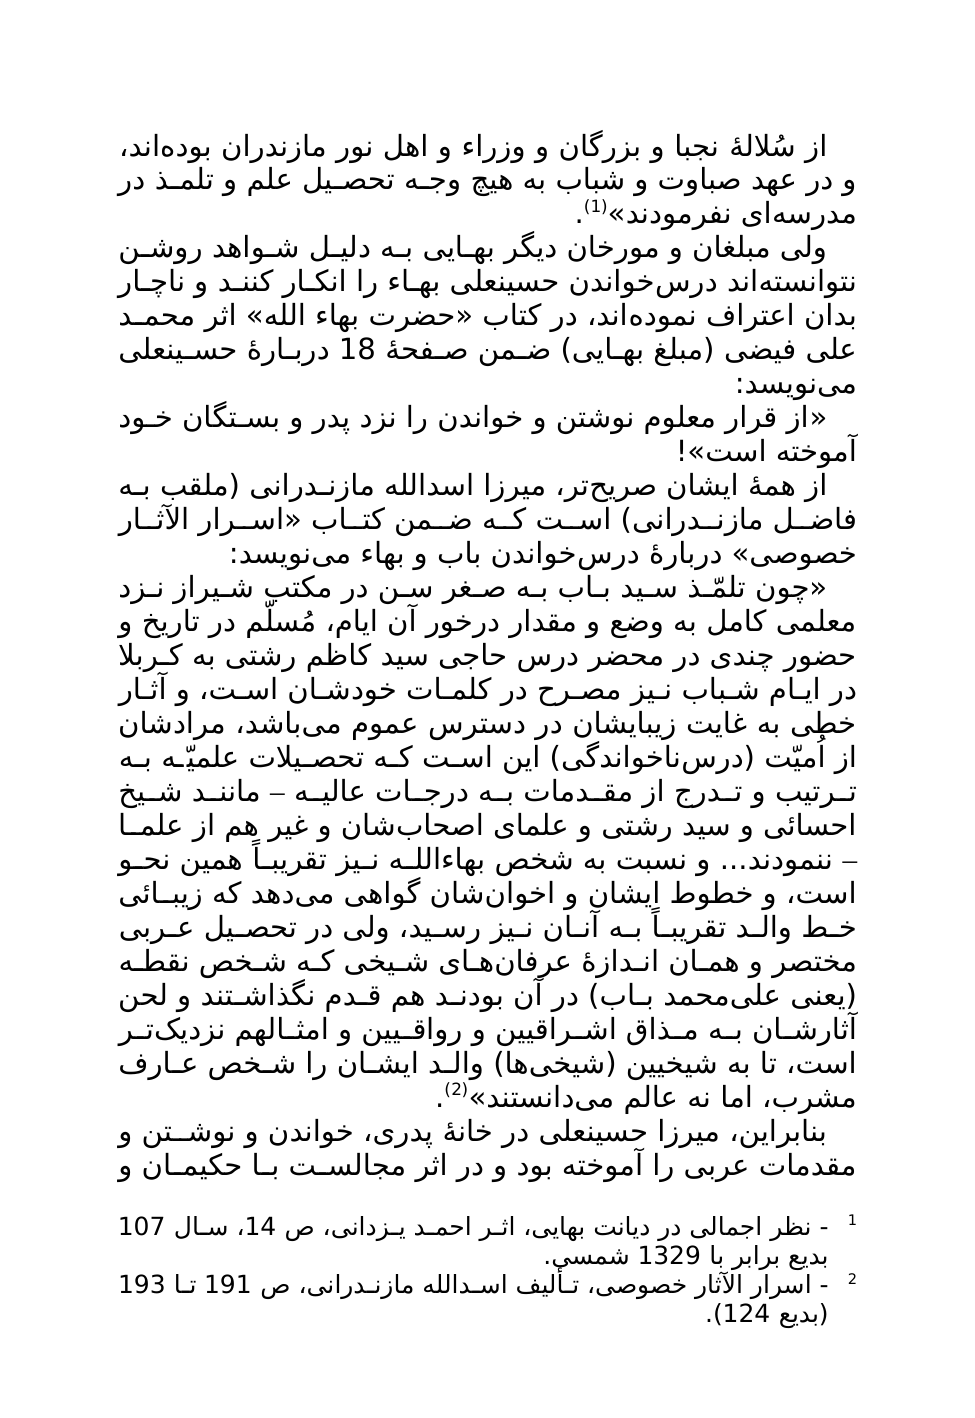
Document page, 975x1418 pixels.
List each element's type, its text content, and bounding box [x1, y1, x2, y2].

text ولی مبلغان و مورخان دیگر بهایی به دلیل شواهد روشن نتوانسته‌اند درس‌خواندن حسینعلی بهاء را انکار کنند و ناچار بدان اعتراف نموده‌اند، در کتاب «حضرت بهاء الله» اثر محمد علی فیضی (مبلغ بهایی) ضمن صفحۀ 18 دربارۀ حسینعلی می‌نویسد: [118, 231, 857, 401]
text از سُلالۀ نجبا و بزرگان و وزراء و اهل نور مازندران بوده‌اند، و در عهد صباوت و شباب به هیچ وجه تحصیل علم و تلمذ در مدرسه‌ای نفرمودند»(). [118, 129, 857, 231]
text «چون تلمّذ سید باب به صغر سن در مکتب شیراز نزد معلمی کامل به وضع و مقدار درخور آن ایام، مُسلّم در تاریخ و حضور چندی در محضر درس حاجی سید کاظم رشتی به کربلا در ایام شباب نیز مصرح در کلمات خودشان است، و آثار خطی به غایت زیبایشان در دسترس عموم می‌باشد، مرادشان از اُمیّت (درس‌ناخواندگی) این است که تحصیلات علمیّه به ترتیب و تدرج از مقدمات به درجات عالیه – مانند شیخ احسائی و سید رشتی و علمای اصحاب‌شان و غیر هم از علما – ننمودند... و نسبت به شخص ‌بهاءالله نیز تقریباً همین نحو است، و خطوط ایشان و اخوان‌شان گواهی می‌‌دهد که زیبائی خط والد تقریباً به آنان نیز رسید، ولی در تحصیل عربی مختصر و همان اندازۀ عرفان‌های شیخی که شخص نقطه (یعنی علی‌محمد باب) در آن بودند هم قدم نگذاشتند و لحن آثارشان به مذاق اشراقیین و رواقیین و امثالهم نزدیک‌تر است، تا به شیخیین (شیخی‌‌ها) والد ایشان را شخص عارف مشرب، اما نه عالم می‌دانستند»(). [118, 570, 857, 1114]
text «از قرار معلوم نوشتن و خواندن را نزد پدر و بستگان خود آموخته است»! [118, 401, 857, 468]
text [118, 1114, 857, 1182]
text از همۀ ایشان صریح‌تر، میرزا اسدالله مازندرانی (ملقب به فاضل مازندرانی) است که ضمن کتاب «اسرار الآثار خصوصی» دربارۀ درس‌خواندن باب و بهاء می‌نویسد: [118, 468, 857, 570]
